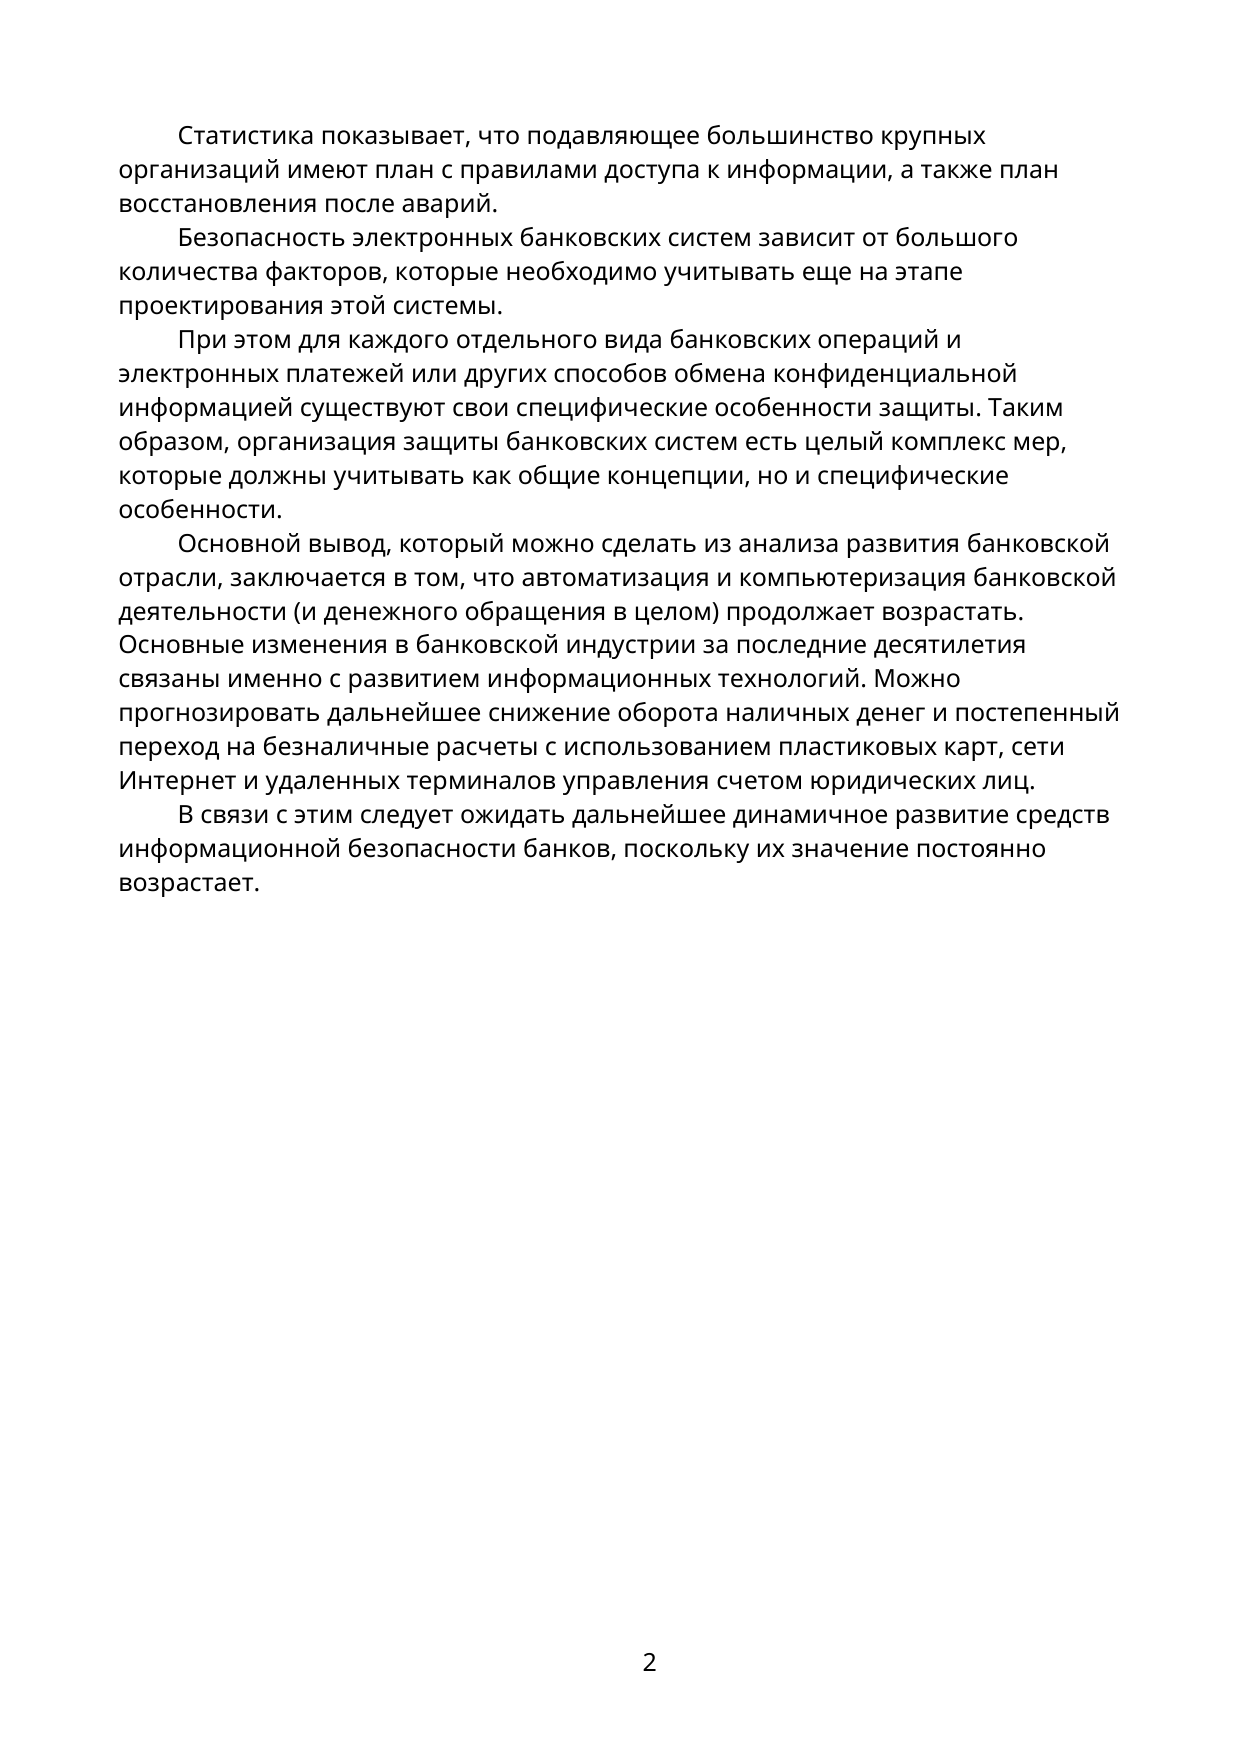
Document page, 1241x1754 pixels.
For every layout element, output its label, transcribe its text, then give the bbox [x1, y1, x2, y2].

text Статистика показывает, что подавляющее большинство крупных организаций имеют план с правилами доступа к информации, а также план восстановления после аварий. [118, 118, 1122, 220]
text При этом для каждого отдельного вида банковских операций и электронных платежей или других способов обмена конфиденциальной информацией существуют свои специфические особенности защиты. Таким образом, организация защиты банковских систем есть целый комплекс мер, которые должны учитывать как общие концепции, но и специфические особенности. [118, 322, 1122, 526]
text В связи с этим следует ожидать дальнейшее динамичное развитие средств информационной безопасности банков, поскольку их значение постоянно возрастает. [118, 797, 1122, 899]
text Основной вывод, который можно сделать из анализа развития банковской отрасли, заключается в том, что автоматизация и компьютеризация банковской деятельности (и денежного обращения в целом) продолжает возрастать. Основные изменения в банковской индустрии за последние десятилетия связаны именно с развитием информационных технологий. Можно прогнозировать дальнейшее снижение оборота наличных денег и постепенный переход на безналичные расчеты с использованием пластиковых карт, сети Интернет и удаленных терминалов управления счетом юридических лиц. [118, 526, 1122, 797]
text Безопасность электронных банковских систем зависит от большого количества факторов, которые необходимо учитывать еще на этапе проектирования этой системы. [118, 220, 1122, 322]
